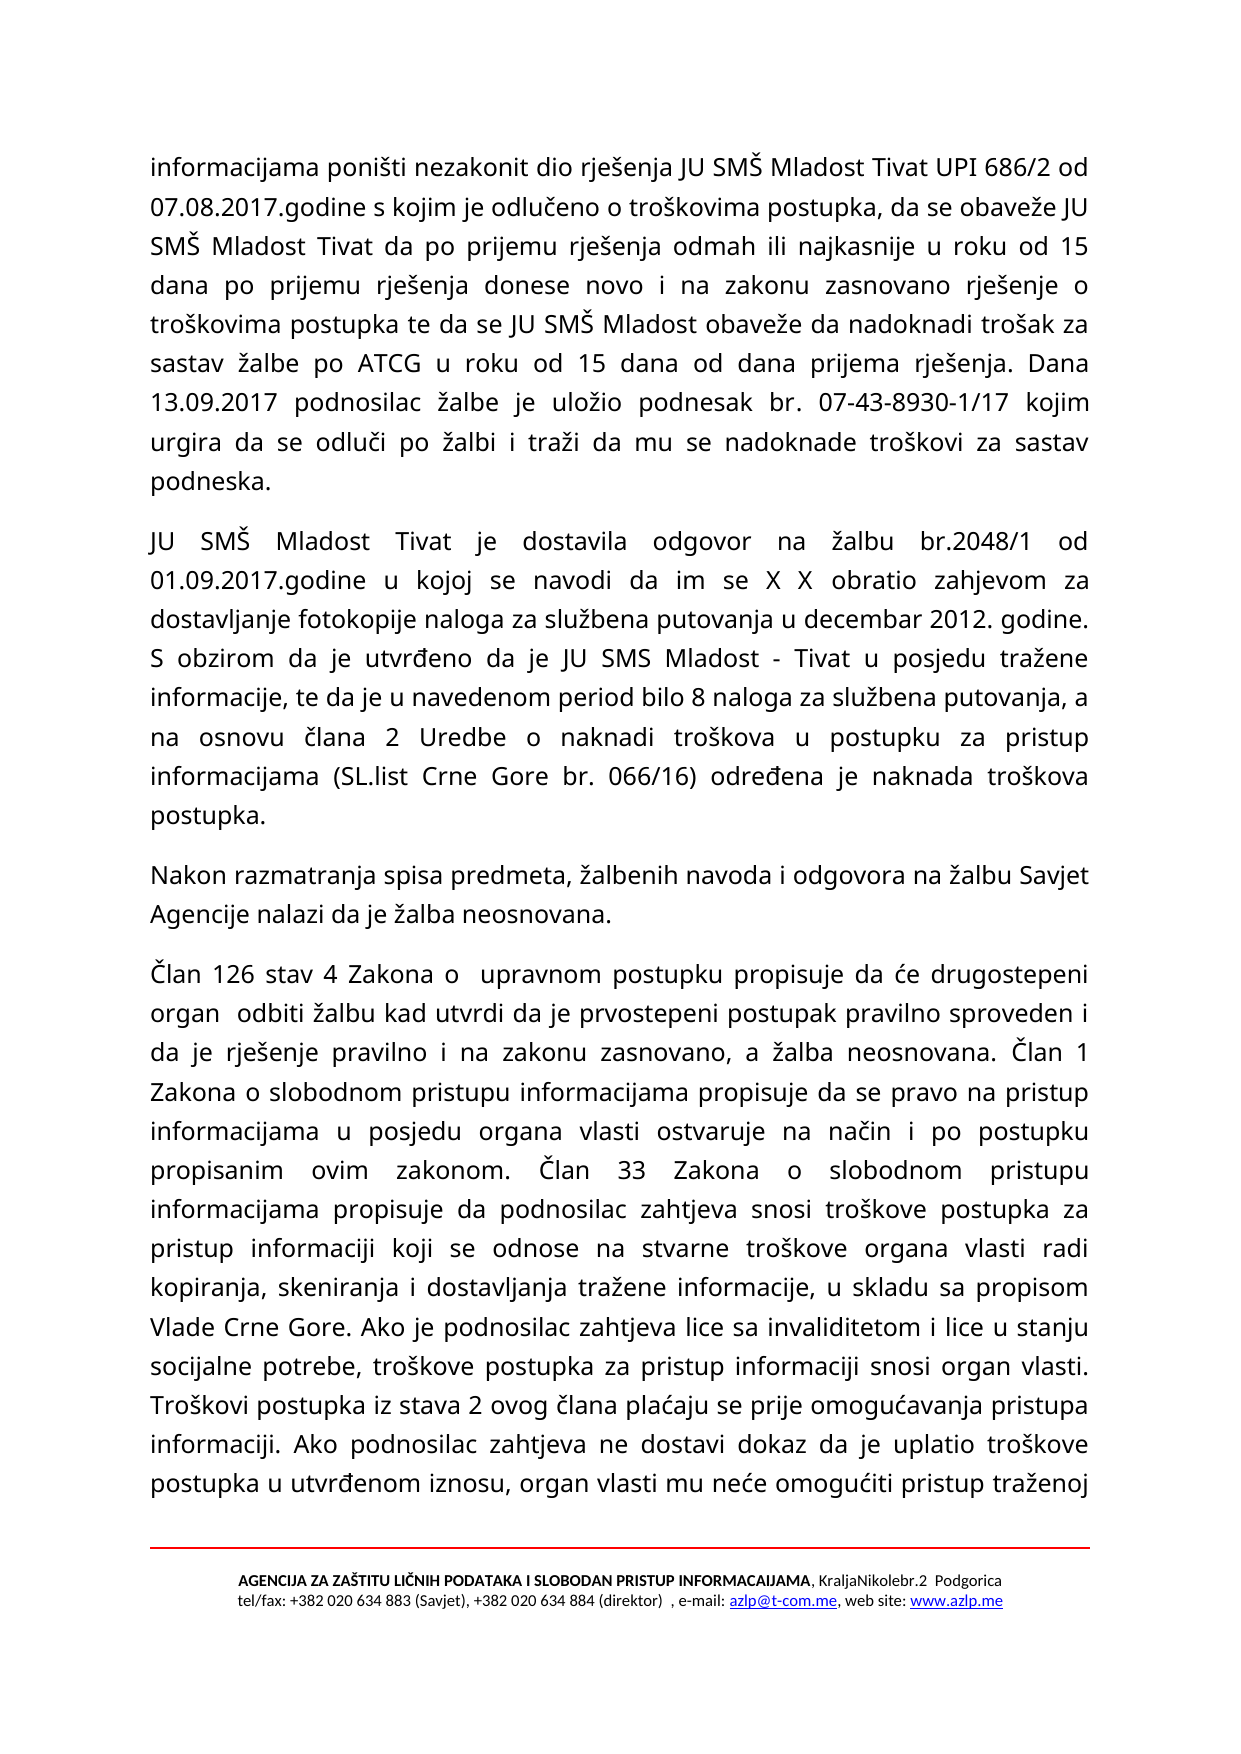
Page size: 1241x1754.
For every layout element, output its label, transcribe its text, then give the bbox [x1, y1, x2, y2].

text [150, 150, 1090, 497]
text JU SMŠ Mladost Tivat je dostavila odgovor na žalbu br.2048/1 od 01.09.2017.godine u kojoj se navodi da im se X X obratio zahjevom za dostavljanje fotokopije naloga za službena putovanja u decembar 2012. godine. S obzirom da je utvrđeno da je JU SMS Mladost - Tivat u posjedu tražene informacije, te da je u navedenom period bilo 8 naloga za službena putovanja, a na osnovu člana 2 Uredbe o naknadi troškova u postupku za pristup informacijama (SL.list Crne Gore br. 066/16) određena je naknada troškova postupka. [150, 523, 1090, 832]
text Nakon razmatranja spisa predmeta, žalbenih navoda i odgovora na žalbu Savjet Agencije nalazi da je žalba neosnovana. [150, 857, 1090, 931]
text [150, 957, 1090, 1500]
